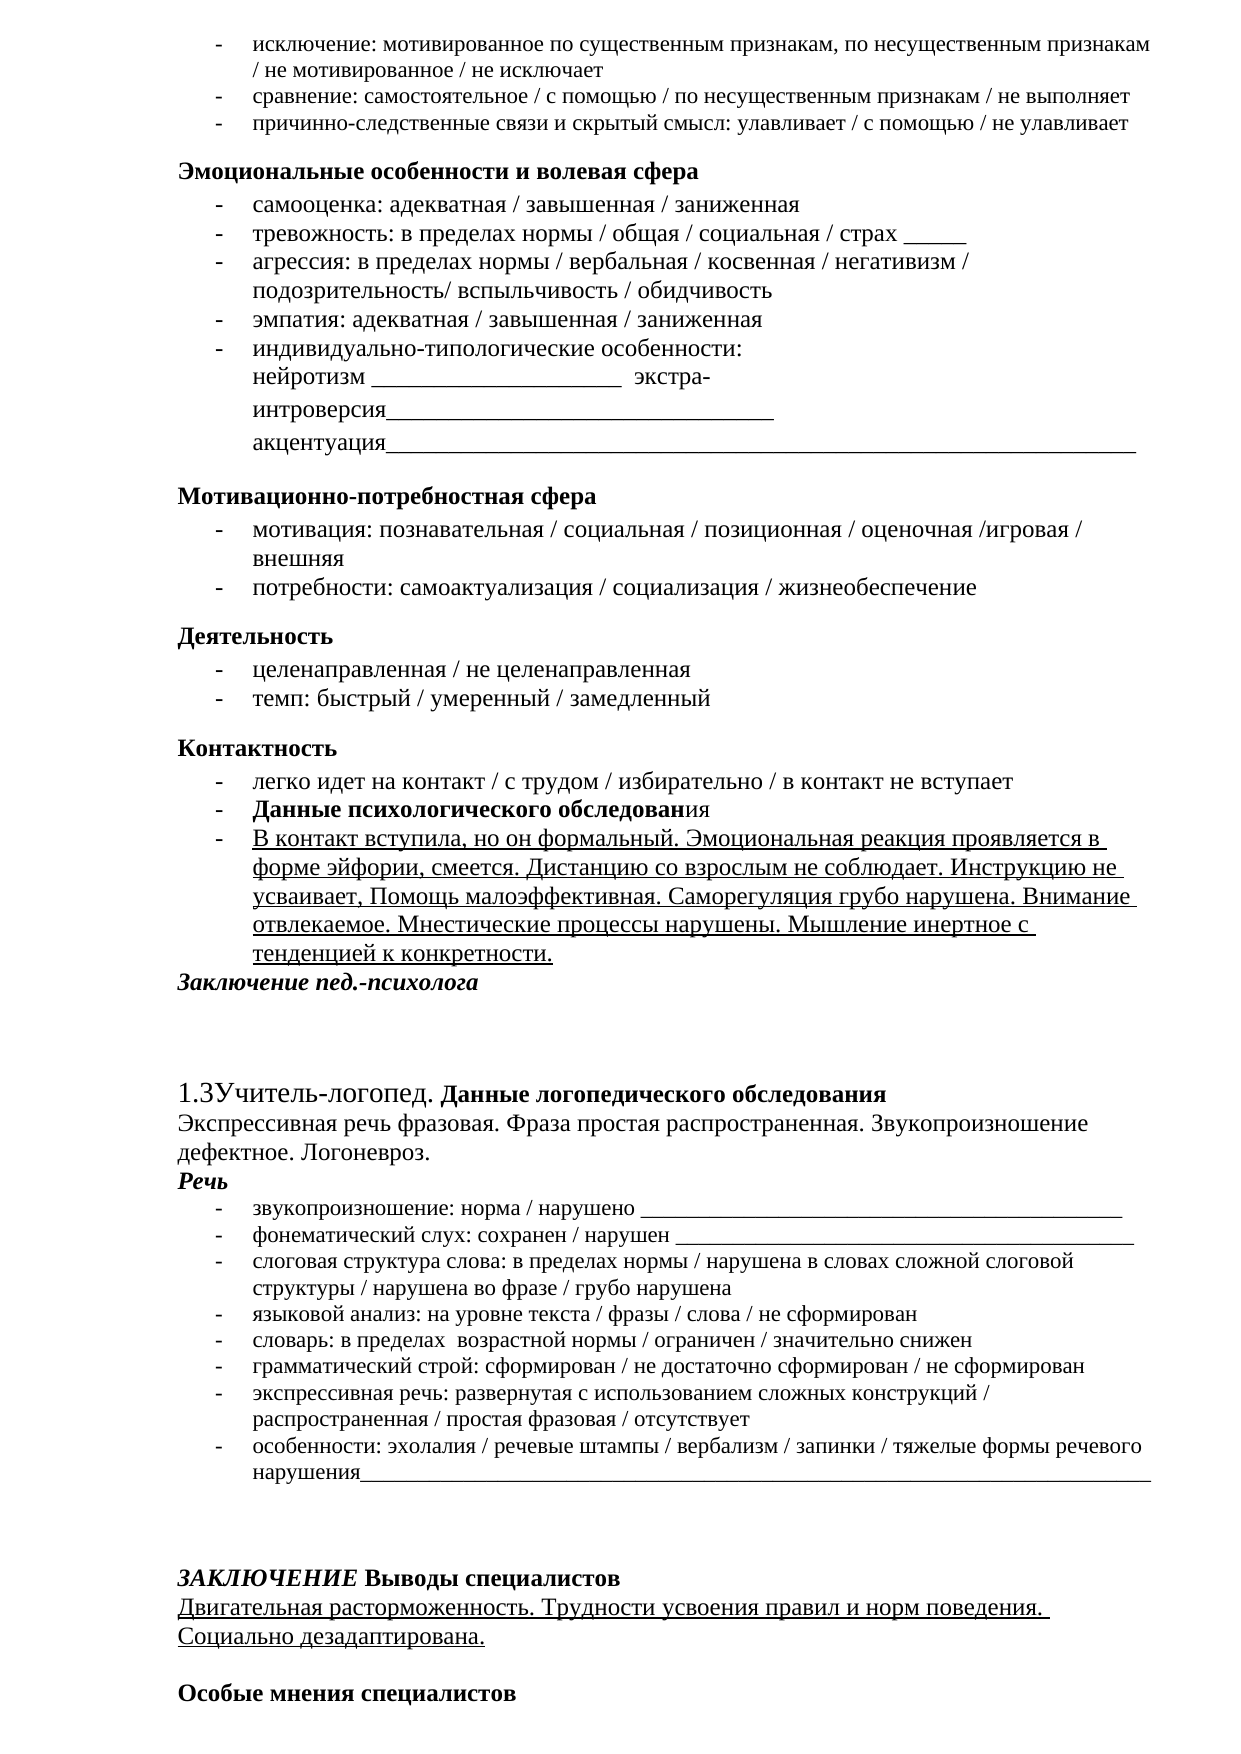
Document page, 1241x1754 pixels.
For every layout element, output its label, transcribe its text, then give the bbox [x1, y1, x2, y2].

list потребности: самоактуализация / социализация / жизнеобеспечение [215, 572, 1152, 601]
subtitle Эмоциональные особенности и волевая сфера [177, 156, 1152, 184]
list сравнение: самостоятельное / с помощью / по несущественным признакам / не выполняет [215, 82, 1152, 109]
text акцентуация____________________________________________________________ [252, 427, 1152, 456]
list экспрессивная речь: развернутая с использованием сложных конструкций / распространенная / простая фразовая / отсутствует [215, 1379, 1152, 1432]
subtitle Мотивационно-потребностная сфера [177, 481, 1152, 510]
text Особые мнения специалистов [177, 1678, 1152, 1707]
text Двигательная расторможенность. Трудности усвоения правил и норм поведения. Социально дезадаптирована. [177, 1592, 1152, 1650]
list словарь: в пределах возрастной нормы / ограничен / значительно снижен [215, 1326, 1152, 1353]
list причинно-следственные связи и скрытый смысл: улавливает / с помощью / не улавливает [215, 109, 1152, 135]
list В контакт вступила, но он формальный. Эмоциональная реакция проявляется в форме эйфории, смеется. Дистанцию со взрослым не соблюдает. Инструкцию не усваивает, Помощь малоэффективная. Саморегуляция грубо нарушена. Внимание отвлекаемое. Мнестические процессы нарушены. Мышление инертное с тенденцией к конкретности. [215, 823, 1152, 967]
list фонематический слух: сохранен / нарушен ________________________________________ [215, 1221, 1152, 1247]
list особенности: эхолалия / речевые штампы / вербализм / запинки / тяжелые формы речевого нарушения_____________________________________________________________________ [215, 1432, 1152, 1484]
list индивидуально-типологические особенности: [215, 333, 1152, 361]
list целенаправленная / не целенаправленная [215, 654, 1152, 683]
list слоговая структура слова: в пределах нормы / нарушена в словах сложной слоговой структуры / нарушена во фразе / грубо нарушена [215, 1247, 1152, 1300]
list языковой анализ: на уровне текста / фразы / слова / не сформирован [215, 1300, 1152, 1326]
list легко идет на контакт / с трудом / избирательно / в контакт не вступает [215, 766, 1152, 794]
text Заключение пед.-психолога [177, 967, 1152, 996]
list Данные психологического обследования [215, 794, 1152, 823]
text Экспрессивная речь фразовая. Фраза простая распространенная. Звукопроизношение дефектное. Логоневроз. [177, 1108, 1152, 1166]
list агрессия: в пределах нормы / вербальная / косвенная / негативизм / подозрительность/ вспыльчивость / обидчивость [215, 246, 1152, 304]
subtitle Речь [177, 1166, 1152, 1194]
text нейротизм ____________________ экстра-интроверсия_______________________________ [252, 361, 1152, 423]
list темп: быстрый / умеренный / замедленный [215, 683, 1152, 712]
text ЗАКЛЮЧЕНИЕ Выводы специалистов [177, 1563, 1152, 1592]
list мотивация: познавательная / социальная / позиционная / оценочная /игровая / внешняя [215, 514, 1152, 572]
list тревожность: в пределах нормы / общая / социальная / страх _____ [215, 218, 1152, 246]
list самооценка: адекватная / завышенная / заниженная [215, 189, 1152, 218]
list эмпатия: адекватная / завышенная / заниженная [215, 304, 1152, 333]
list грамматический строй: сформирован / не достаточно сформирован / не сформирован [215, 1353, 1152, 1379]
subtitle Деятельность [177, 621, 1152, 650]
text 1.3Учитель-логопед. Данные логопедического обследования [177, 1075, 1152, 1108]
list исключение: мотивированное по существенным признакам, по несущественным признакам / не мотивированное / не исключает [215, 29, 1152, 82]
list звукопроизношение: норма / нарушено __________________________________________ [215, 1194, 1152, 1221]
subtitle Контактность [177, 733, 1152, 761]
